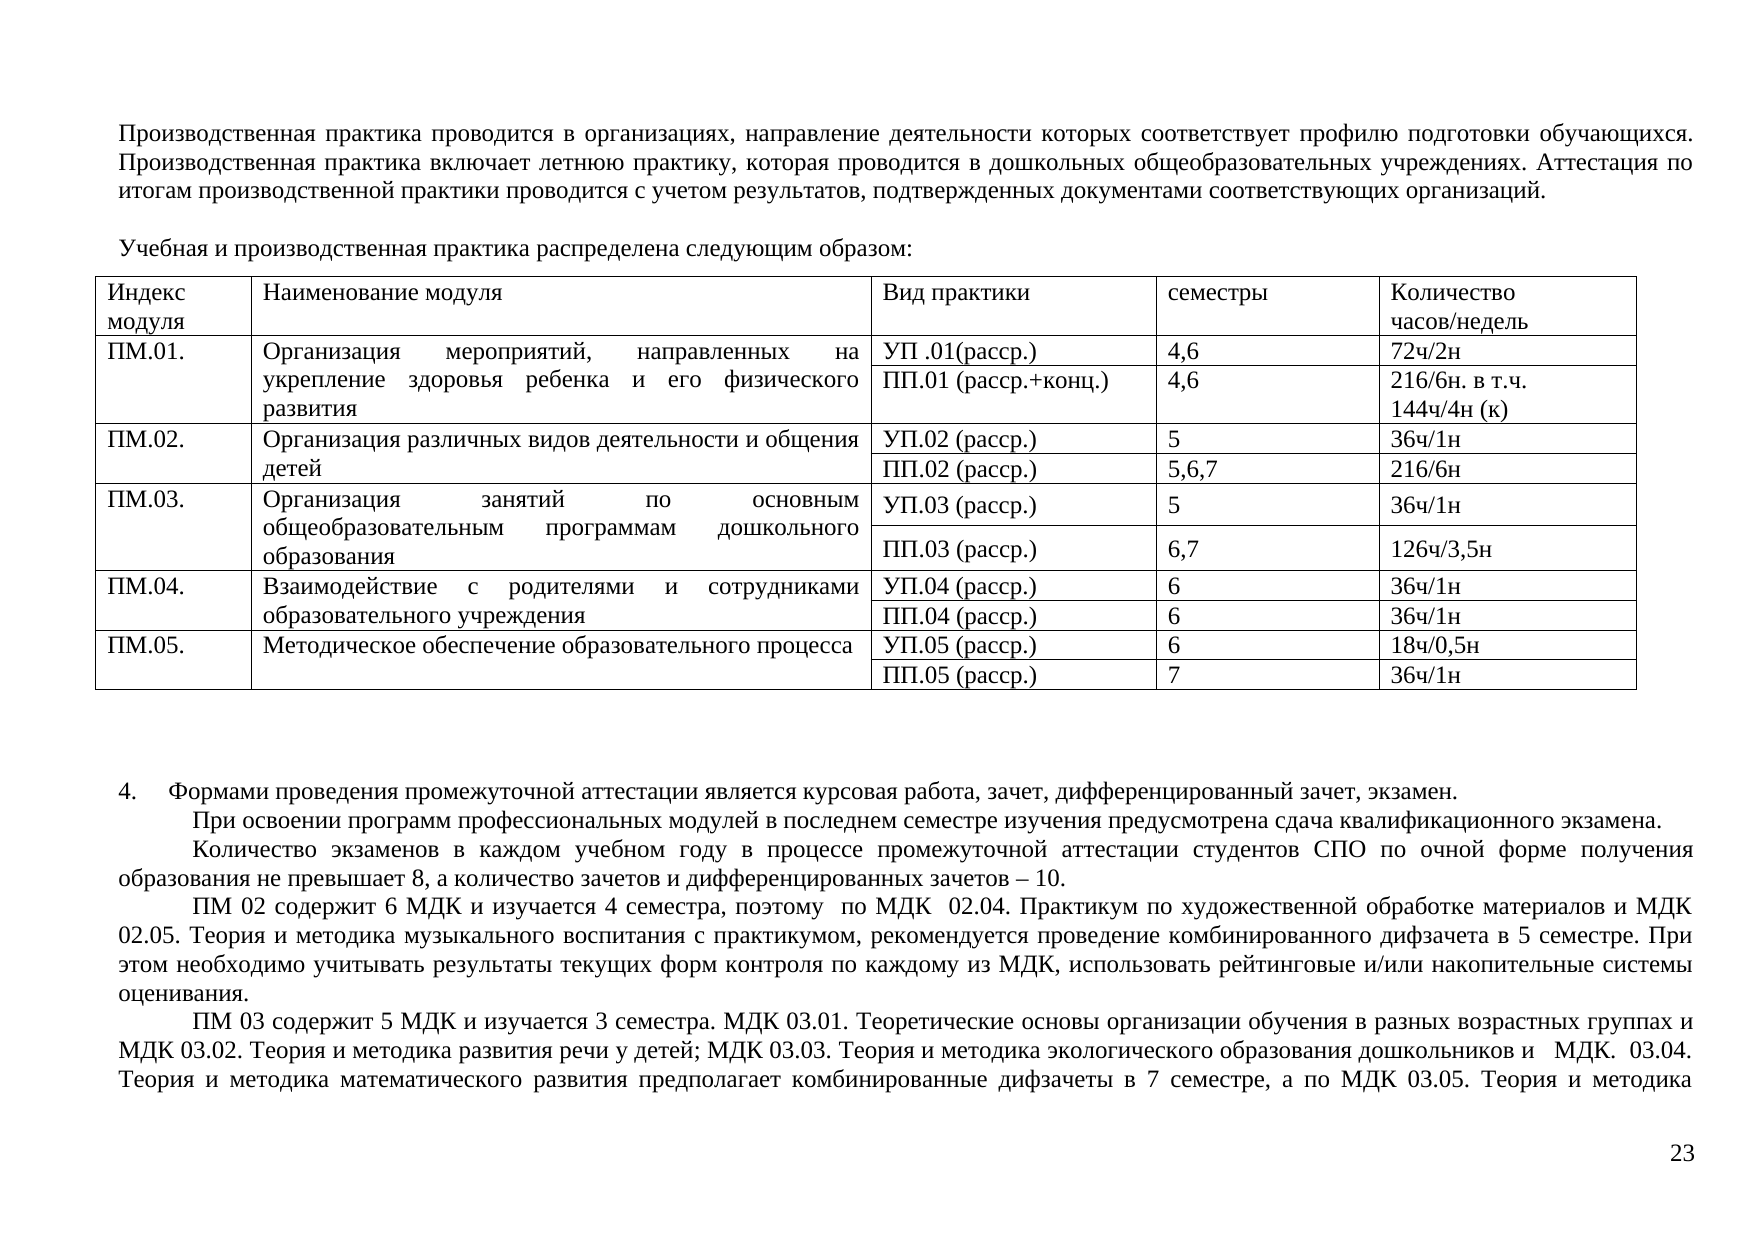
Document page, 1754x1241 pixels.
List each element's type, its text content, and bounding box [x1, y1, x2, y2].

text ПМ 02 содержит 6 МДК и изучается 4 семестра, поэтому по МДК 02.04. Практикум по художественной обработке материалов и МДК 02.05. Теория и методика музыкального воспитания с практикумом, рекомендуется проведение комбинированного дифзачета в 5 семестре. При этом необходимо учитывать результаты текущих форм контроля по каждому из МДК, использовать рейтинговые и/или накопительные системы оценивания. [118, 891, 1695, 1006]
table_cell ПМ.04. [96, 571, 251, 629]
table_header семестры [1157, 277, 1379, 335]
table_cell 6 [1157, 571, 1379, 600]
table_cell Взаимодействие с родителями и сотрудниками образовательного учреждения [252, 571, 871, 629]
text Учебная и производственная практика распределена следующим образом: [118, 233, 1695, 262]
table_cell 5,6,7 [1157, 454, 1379, 483]
text Производственная практика проводится в организациях, направление деятельности которых соответствует профилю подготовки обучающихся. Производственная практика включает летнюю практику, которая проводится в дошкольных общеобразовательных учреждениях. Аттестация по итогам производственной практики проводится с учетом результатов, подтвержденных документами соответствующих организаций. [118, 118, 1695, 204]
table_cell ПП.05 (расср.) [872, 660, 1156, 689]
table_cell ПМ.02. [96, 424, 251, 483]
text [118, 1006, 1695, 1093]
table_cell 36ч/1н [1380, 571, 1636, 600]
table_cell 126ч/3,5н [1380, 526, 1636, 570]
table_cell 36ч/1н [1380, 424, 1636, 453]
table_cell 5 [1157, 424, 1379, 453]
table_cell УП.03 (расср.) [872, 484, 1156, 525]
table_cell 7 [1157, 660, 1379, 689]
table_cell 72ч/2н [1380, 336, 1636, 364]
table_cell Организация мероприятий, направленных на укрепление здоровья ребенка и его физического развития [252, 336, 871, 423]
table_cell Организация различных видов деятельности и общения детей [252, 424, 871, 483]
table_cell ПП.01 (расср.+конц.) [872, 366, 1156, 423]
table_header Индекс модуля [96, 277, 251, 335]
table_cell 216/6н [1380, 454, 1636, 483]
table_cell ПМ.03. [96, 484, 251, 570]
table_cell 216/6н. в т.ч. 144ч/4н (к) [1380, 366, 1636, 423]
table_cell 6 [1157, 631, 1379, 659]
text 4. Формами проведения промежуточной аттестации является курсовая работа, зачет, дифференцированный зачет, экзамен. [118, 776, 1695, 805]
table_cell 6,7 [1157, 526, 1379, 570]
table_cell 36ч/1н [1380, 484, 1636, 525]
table_cell 5 [1157, 484, 1379, 525]
table_cell 6 [1157, 601, 1379, 629]
table_header Количество часов/недель [1380, 277, 1636, 335]
table_header Наименование модуля [252, 277, 871, 335]
table_cell УП.04 (расср.) [872, 571, 1156, 600]
table_cell 36ч/1н [1380, 601, 1636, 629]
table_cell УП.02 (расср.) [872, 424, 1156, 453]
table_cell 4,6 [1157, 336, 1379, 364]
table_cell ПП.03 (расср.) [872, 526, 1156, 570]
table_cell 4,6 [1157, 366, 1379, 423]
table_cell ПП.04 (расср.) [872, 601, 1156, 629]
table_cell ПМ.01. [96, 336, 251, 423]
table_cell 18ч/0,5н [1380, 631, 1636, 659]
table_header Вид практики [872, 277, 1156, 335]
table_cell Методическое обеспечение образовательного процесса [252, 631, 871, 689]
text Количество экзаменов в каждом учебном году в процессе промежуточной аттестации студентов СПО по очной форме получения образования не превышает 8, а количество зачетов и дифференцированных зачетов – 10. [118, 834, 1695, 891]
table_cell УП .01(расср.) [872, 336, 1156, 364]
table_cell 36ч/1н [1380, 660, 1636, 689]
table_cell ПП.02 (расср.) [872, 454, 1156, 483]
text При освоении программ профессиональных модулей в последнем семестре изучения предусмотрена сдача квалификационного экзамена. [118, 805, 1695, 834]
table_cell Организация занятий по основным общеобразовательным программам дошкольного образования [252, 484, 871, 570]
table_cell УП.05 (расср.) [872, 631, 1156, 659]
table_cell ПМ.05. [96, 631, 251, 689]
